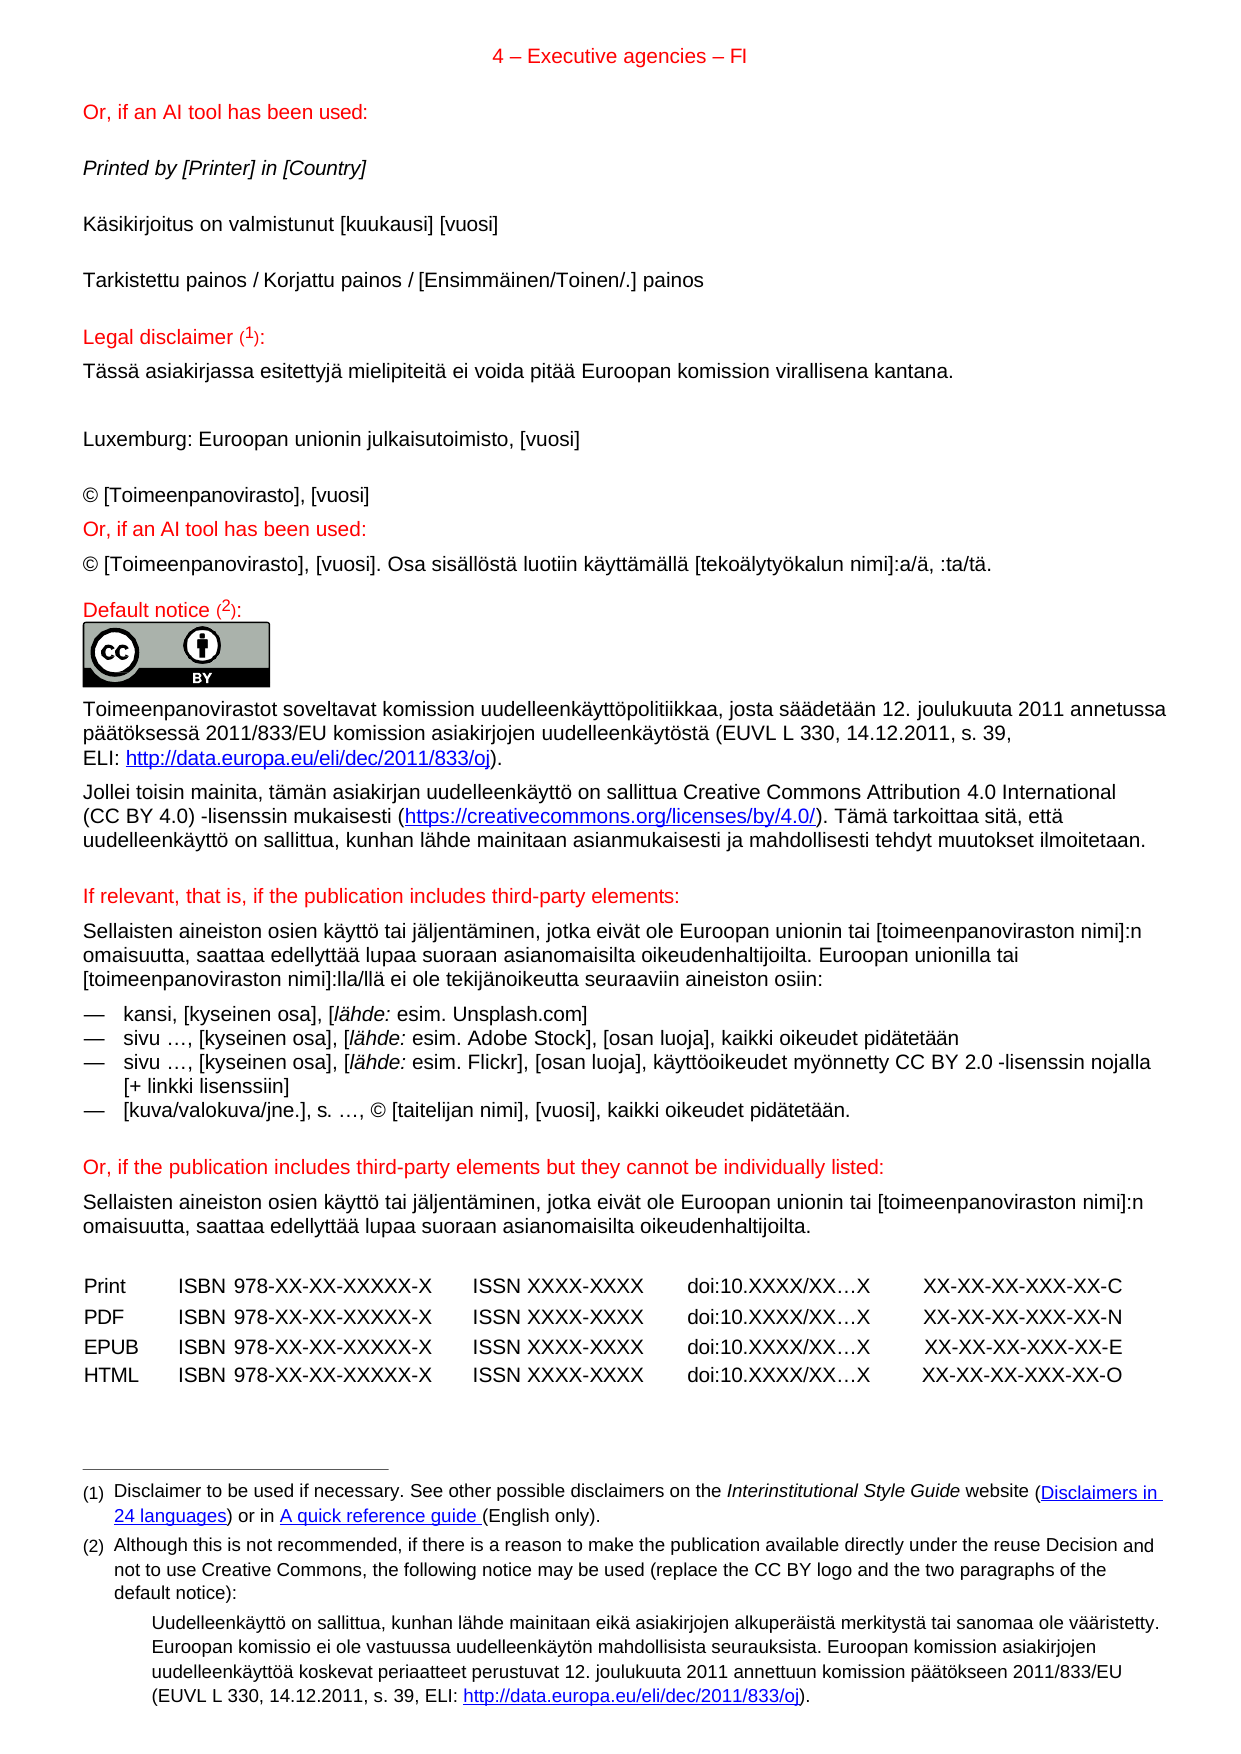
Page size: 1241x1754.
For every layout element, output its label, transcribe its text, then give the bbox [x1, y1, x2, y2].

table_header ISBN 978-XX-XX-XXXXX-X [159, 1275, 452, 1302]
table_cell ISBN 978-XX-XX-XXXXX-X [159, 1332, 452, 1362]
text Or, if the publication includes third-party elements but they cannot be individually listed: [83, 1155, 1166, 1179]
table_cell ISBN 978-XX-XX-XXXXX-X [159, 1302, 452, 1332]
text © [Toimeenpanovirasto], [vuosi]. Osa sisällöstä luotiin käyttämällä [tekoälytyökalun nimi]:a/ä, :ta/tä. [83, 552, 1166, 576]
text If relevant, that is, if the publication includes third-party elements: [83, 884, 1166, 908]
table_cell ISBN 978-XX-XX-XXXXX-X [159, 1362, 452, 1389]
text Printed by [Printer] in [Country] [83, 156, 1166, 180]
table_cell XX-XX-XX-XXX-XX-N [893, 1302, 1123, 1332]
table_header XX-XX-XX-XXX-XX-C [893, 1275, 1123, 1302]
text Jollei toisin mainita, tämän asiakirjan uudelleenkäyttö on sallittua Creative Commons Attribution 4.0 International (CC BY 4.0) -lisenssin mukaisesti (https://creativecommons.org/licenses/by/4.0/). Tämä tarkoittaa sitä, että uudelleenkäyttö on sallittua, kunhan lähde mainitaan asianmukaisesti ja mahdollisesti tehdyt muutokset ilmoitetaan. [83, 780, 1166, 852]
text Tarkistettu painos / Korjattu painos / [Ensimmäinen/Toinen/.] painos [83, 236, 1152, 292]
list kansi, [kyseinen osa], [lähde: esim. Unsplash.com] [84, 1001, 1166, 1025]
text Or, if an AI tool has been used: [83, 99, 1166, 123]
table_header ISSN XXXX-XXXX [452, 1275, 664, 1302]
text Or, if an AI tool has been used: [83, 517, 1166, 541]
table_cell HTML [78, 1362, 159, 1389]
list sivu …, [kyseinen osa], [lähde: esim. Adobe Stock], [osan luoja], kaikki oikeudet pidätetään [84, 1026, 1166, 1050]
table_cell ISSN XXXX-XXXX [452, 1362, 664, 1389]
table_cell doi:10.XXXX/XX…X [664, 1362, 893, 1389]
table_header doi:10.XXXX/XX…X [664, 1275, 893, 1302]
table_cell XX-XX-XX-XXX-XX-O [893, 1362, 1123, 1389]
table_cell PDF [78, 1302, 159, 1332]
text Default notice (2): [83, 596, 1166, 621]
text Käsikirjoitus on valmistunut [kuukausi] [vuosi] [83, 212, 1166, 236]
list Disclaimer to be used if necessary. See other possible disclaimers on the Interinstitutional Style Guide website (Disclaimers in 24 languages) or in A quick reference guide (English only). [83, 1480, 1166, 1527]
table_cell doi:10.XXXX/XX…X [664, 1332, 893, 1362]
text Toimeenpanovirastot soveltavat komission uudelleenkäyttöpolitiikkaa, josta säädetään 12. joulukuuta 2011 annetussa päätöksessä 2011/833/EU komission asiakirjojen uudelleenkäytöstä (EUVL L 330, 14.12.2011, s. 39, ELI: http://data.europa.eu/eli/dec/2011/833/oj). [83, 697, 1166, 769]
text Sellaisten aineiston osien käyttö tai jäljentäminen, jotka eivät ole Euroopan unionin tai [toimeenpanoviraston nimi]:n omaisuutta, saattaa edellyttää lupaa suoraan asianomaisilta oikeudenhaltijoilta. [83, 1189, 1166, 1238]
text Tässä asiakirjassa esitettyjä mielipiteitä ei voida pitää Euroopan komission virallisena kantana. [83, 359, 1166, 383]
text Uudelleenkäyttö on sallittua, kunhan lähde mainitaan eikä asiakirjojen alkuperäistä merkitystä tai sanomaa ole vääristetty. Euroopan komissio ei ole vastuussa uudelleenkäytön mahdollisista seurauksista. Euroopan komission asiakirjojen uudelleenkäyttöä koskevat periaatteet perustuvat 12. joulukuuta 2011 annettuun komission päätökseen 2011/833/EU (EUVL L 330, 14.12.2011, s. 39, ELI: http://data.europa.eu/eli/dec/2011/833/oj). [151, 1612, 1166, 1706]
text Sellaisten aineiston osien käyttö tai jäljentäminen, jotka eivät ole Euroopan unionin tai [toimeenpanoviraston nimi]:n omaisuutta, saattaa edellyttää lupaa suoraan asianomaisilta oikeudenhaltijoilta. Euroopan unionilla tai [toimeenpanoviraston nimi]:lla/llä ei ole tekijänoikeutta seuraaviin aineiston osiin: [83, 919, 1166, 991]
text 4 – Executive agencies – FI [74, 44, 1166, 68]
list Although this is not recommended, if there is a reason to make the publication available directly under the reuse Decision and not to use Creative Commons, the following notice may be used (replace the CC BY logo and the two paragraphs of the default notice): [83, 1534, 1166, 1604]
table_header Print [78, 1275, 159, 1302]
table_cell ISSN XXXX-XXXX [452, 1302, 664, 1332]
table_cell EPUB [78, 1332, 159, 1362]
list sivu …, [kyseinen osa], [lähde: esim. Flickr], [osan luoja], käyttöoikeudet myönnetty CC BY 2.0 -lisenssin nojalla [+ linkki lisenssiin] [84, 1050, 1166, 1098]
table_cell XX-XX-XX-XXX-XX-E [893, 1332, 1123, 1362]
picture [183, 626, 221, 664]
table_cell doi:10.XXXX/XX…X [664, 1302, 893, 1332]
list [kuva/valokuva/jne.], s. …, © [taitelijan nimi], [vuosi], kaikki oikeudet pidätetään. [84, 1098, 1166, 1122]
text Luxemburg: Euroopan unionin julkaisutoimisto, [vuosi] [83, 426, 1166, 450]
text Legal disclaimer (1): [83, 292, 1152, 348]
text © [Toimeenpanovirasto], [vuosi] [83, 483, 1166, 507]
table_cell ISSN XXXX-XXXX [452, 1332, 664, 1362]
